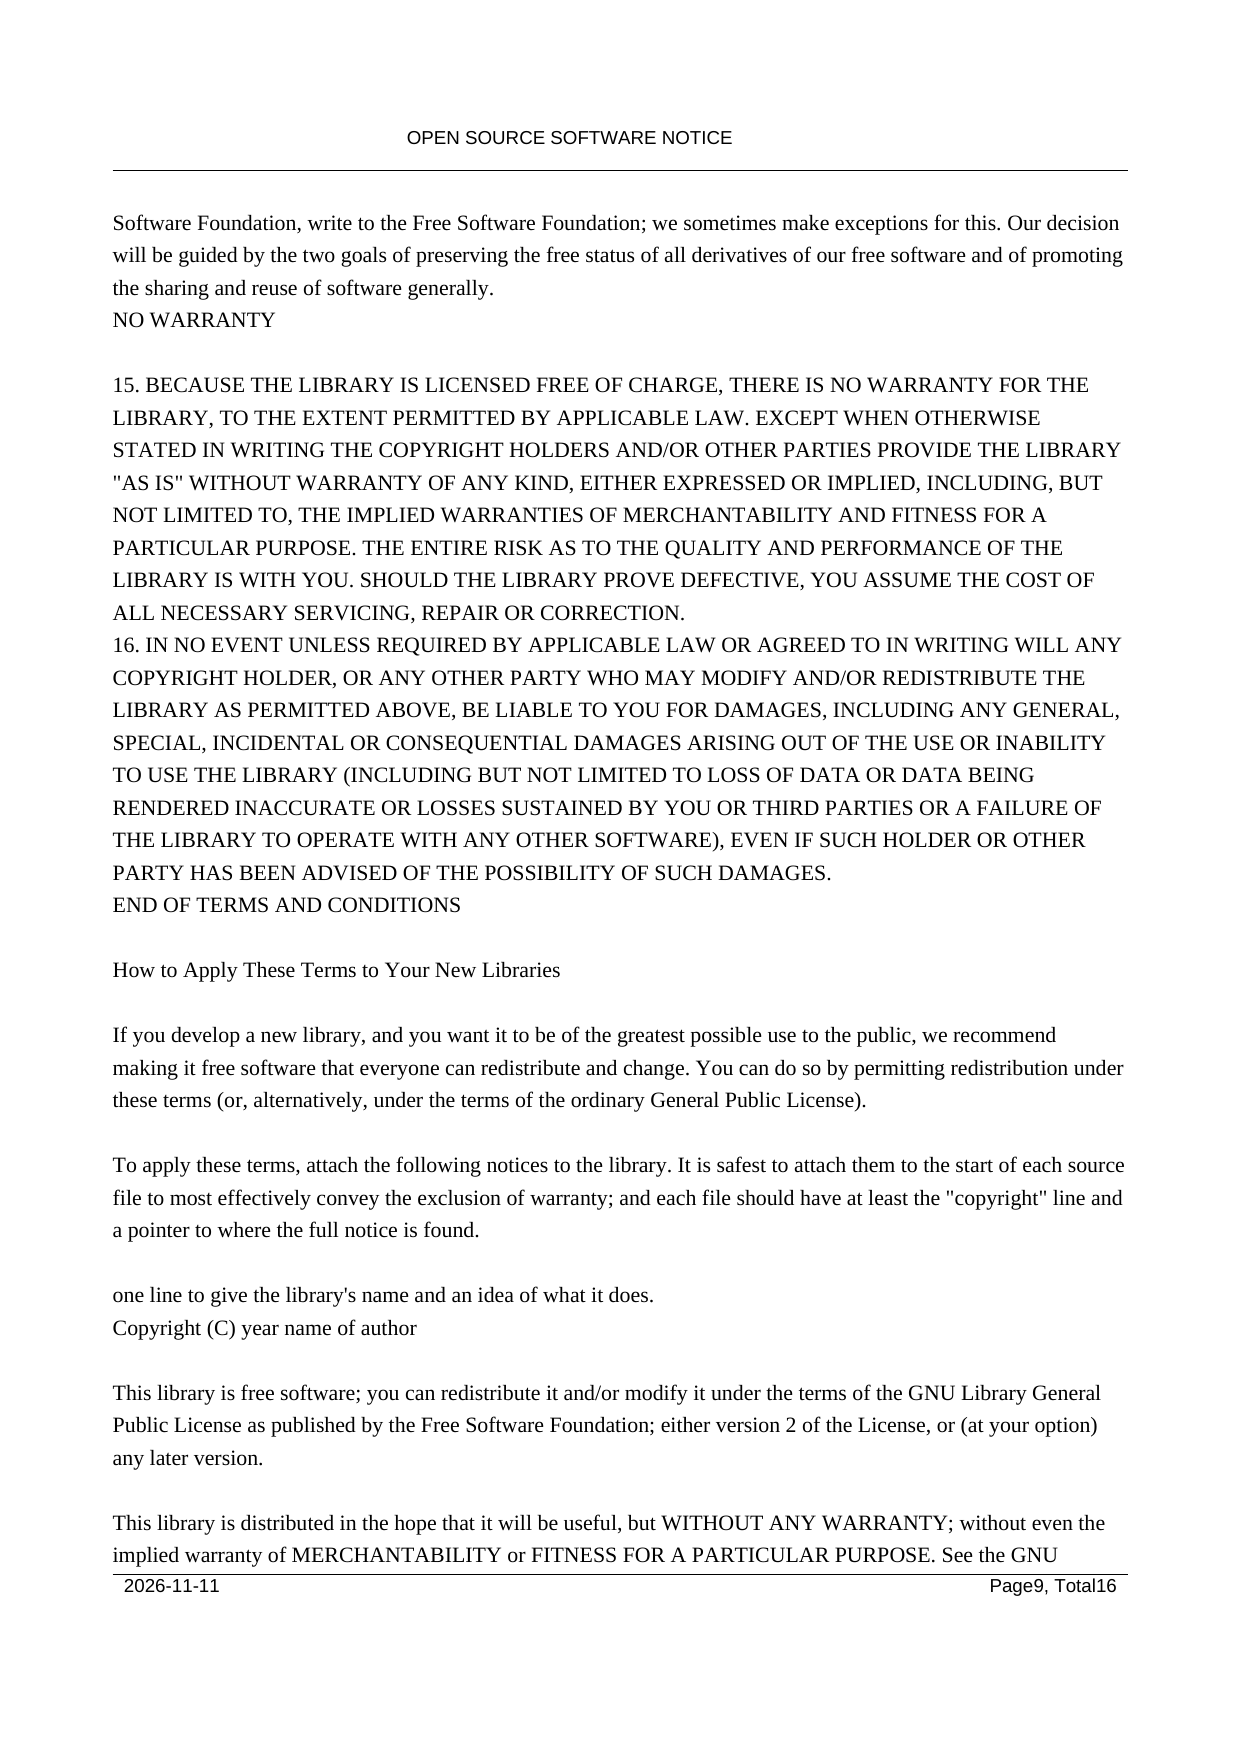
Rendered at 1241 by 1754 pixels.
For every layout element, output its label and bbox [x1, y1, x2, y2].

text [112, 206, 1128, 1571]
